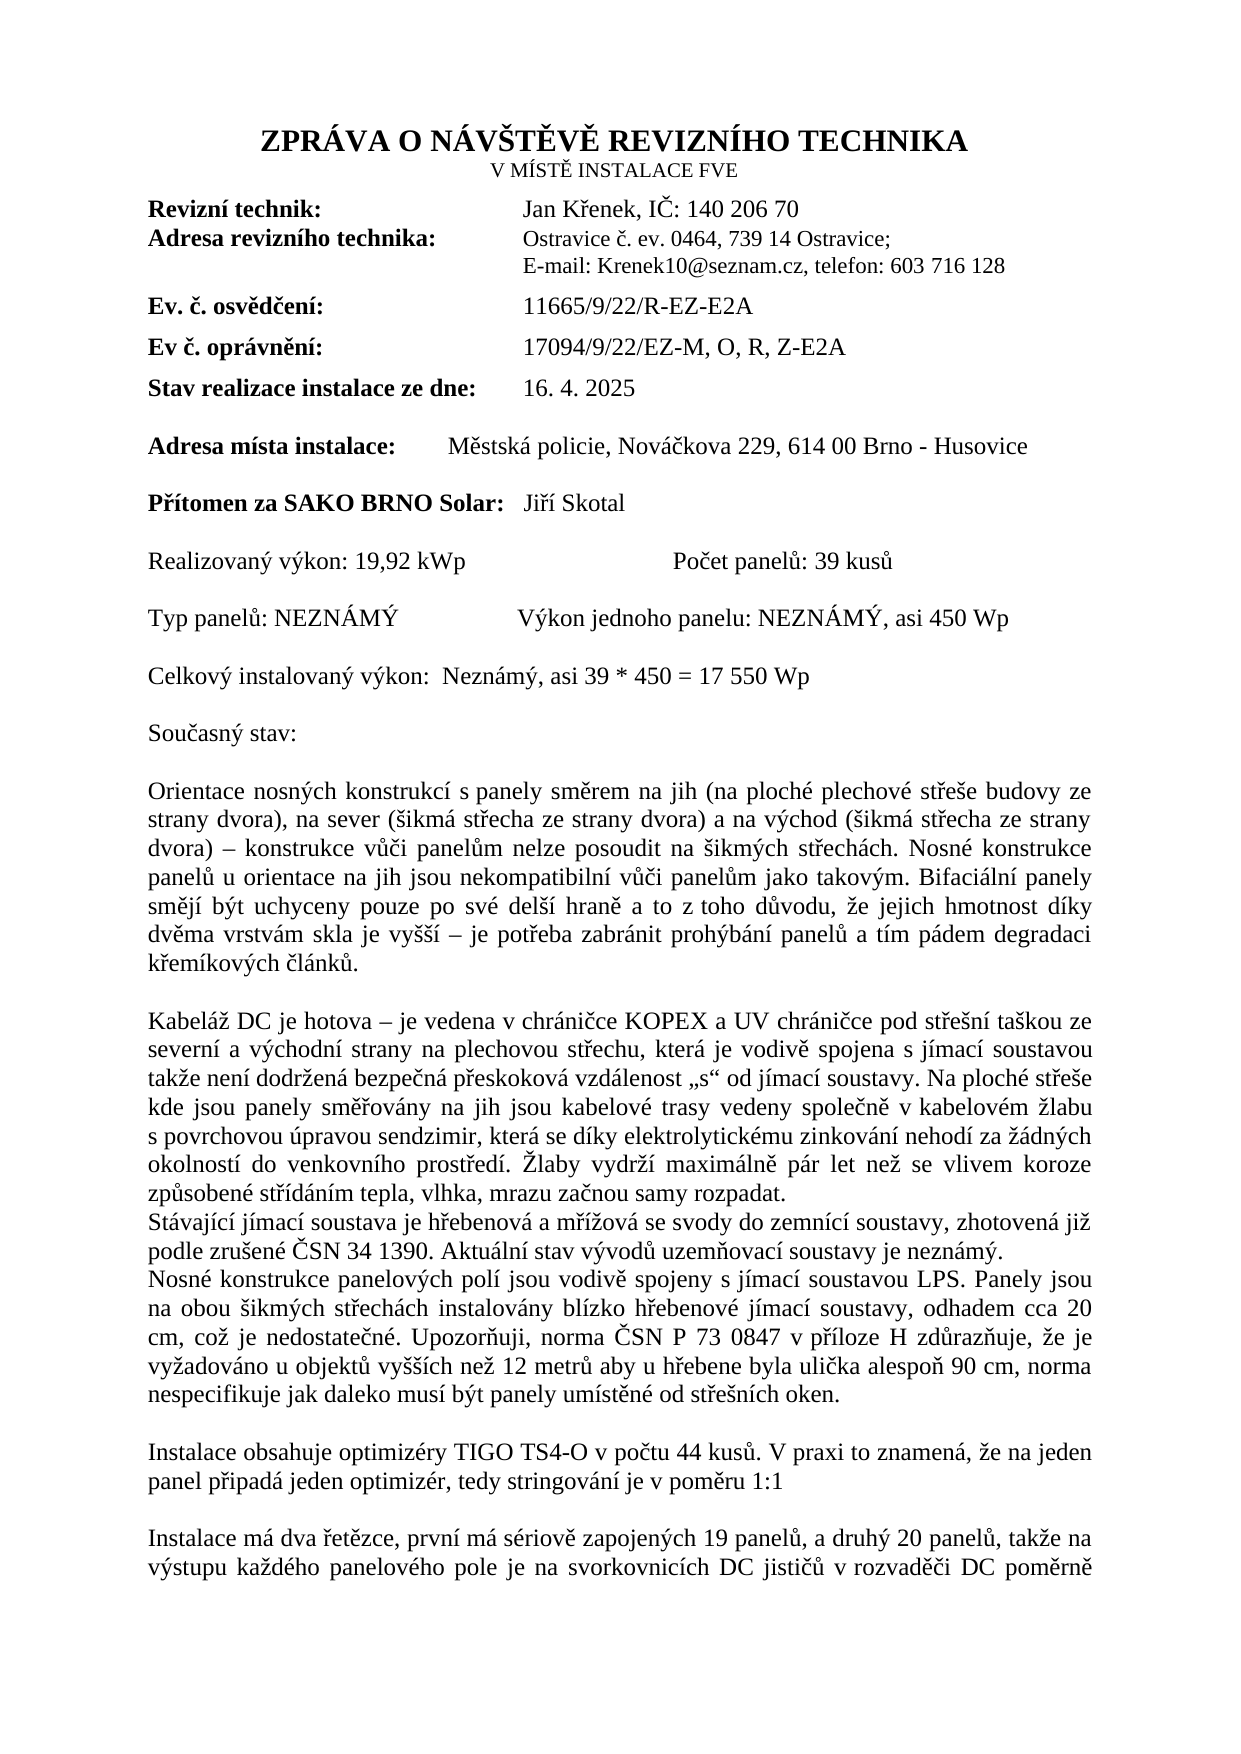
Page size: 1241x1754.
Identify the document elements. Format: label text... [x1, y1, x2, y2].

text Kabeláž DC je hotova – je vedena v chráničce KOPEX a UV chráničce pod střešní taškou ze severní a východní strany na plechovou střechu, která je vodivě spojena s jímací soustavou takže není dodržená bezpečná přeskoková vzdálenost „s“ od jímací soustavy. Na ploché střeše kde jsou panely směřovány na jih jsou kabelové trasy vedeny společně v kabelovém žlabu s povrchovou úpravou sendzimir, která se díky elektrolytickému zinkování nehodí za žádných okolností do venkovního prostředí. Žlaby vydrží maximálně pár let než se vlivem koroze způsobené střídáním tepla, vlhka, mrazu začnou samy rozpadat. [148, 1006, 1093, 1207]
text Stávající jímací soustava je hřebenová a mřížová se svody do zemnící soustavy, zhotovená již podle zrušené ČSN 34 1390. Aktuální stav vývodů uzemňovací soustavy je neznámý. [148, 1207, 1093, 1264]
text Adresa revizního technika: Ostravice č. ev. 0464, 739 14 Ostravice; [148, 223, 1093, 252]
text Stav realizace instalace ze dne: 16. 4. 2025 [148, 373, 1093, 402]
text Přítomen za SAKO BRNO Solar: Jiří Skotal [148, 488, 1093, 517]
text Ev. č. osvědčení: 11665/9/22/R-EZ-E2A [148, 291, 1093, 319]
text Realizovaný výkon: 19,92 kWp Počet panelů: 39 kusů [148, 546, 1093, 574]
text Orientace nosných konstrukcí s panely směrem na jih (na ploché plechové střeše budovy ze strany dvora), na sever (šikmá střecha ze strany dvora) a na východ (šikmá střecha ze strany dvora) – konstrukce vůči panelům nelze posoudit na šikmých střechách. Nosné konstrukce panelů u orientace na jih jsou nekompatibilní vůči panelům jako takovým. Bifaciální panely smějí být uchyceny pouze po své delší hraně a to z toho důvodu, že jejich hmotnost díky dvěma vrstvám skla je vyšší – je potřeba zabránit prohýbání panelů a tím pádem degradaci křemíkových článků. [148, 776, 1093, 977]
text Instalace obsahuje optimizéry TIGO TS4-O v počtu 44 kusů. V praxi to znamená, že na jeden panel připadá jeden optimizér, tedy stringování je v poměru 1:1 [148, 1437, 1093, 1494]
text Celkový instalovaný výkon: Neznámý, asi 39 * 450 = 17 550 Wp [148, 661, 1093, 689]
text Nosné konstrukce panelových polí jsou vodivě spojeny s jímací soustavou LPS. Panely jsou na obou šikmých střechách instalovány blízko hřebenové jímací soustavy, odhadem cca 20 cm, což je nedostatečné. Upozorňuji, norma ČSN P 73 0847 v příloze H zdůrazňuje, že je vyžadováno u objektů vyšších než 12 metrů aby u hřebene byla ulička alespoň 90 cm, norma nespecifikuje jak daleko musí být panely umístěné od střešních oken. [148, 1264, 1093, 1408]
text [148, 1523, 1093, 1581]
text Typ panelů: NEZNÁMÝ Výkon jednoho panelu: NEZNÁMÝ, asi 450 Wp [148, 603, 1093, 632]
text E-mail: Krenek10@seznam.cz, telefon: 603 716 128 [523, 252, 1093, 278]
text V MÍSTĚ INSTALACE FVE [148, 158, 1080, 182]
text Adresa místa instalace: Městská policie, Nováčkova 229, 614 00 Brno - Husovice [148, 431, 1093, 459]
text Revizní technik: Jan Křenek, IČ: 140 206 70 [148, 194, 1093, 223]
text ZPRÁVA O NÁVŠTĚVĚ REVIZNÍHO TECHNIKA [148, 122, 1081, 158]
text Ev č. oprávnění: 17094/9/22/EZ-M, O, R, Z-E2A [148, 332, 1093, 361]
text Současný stav: [148, 718, 1093, 747]
